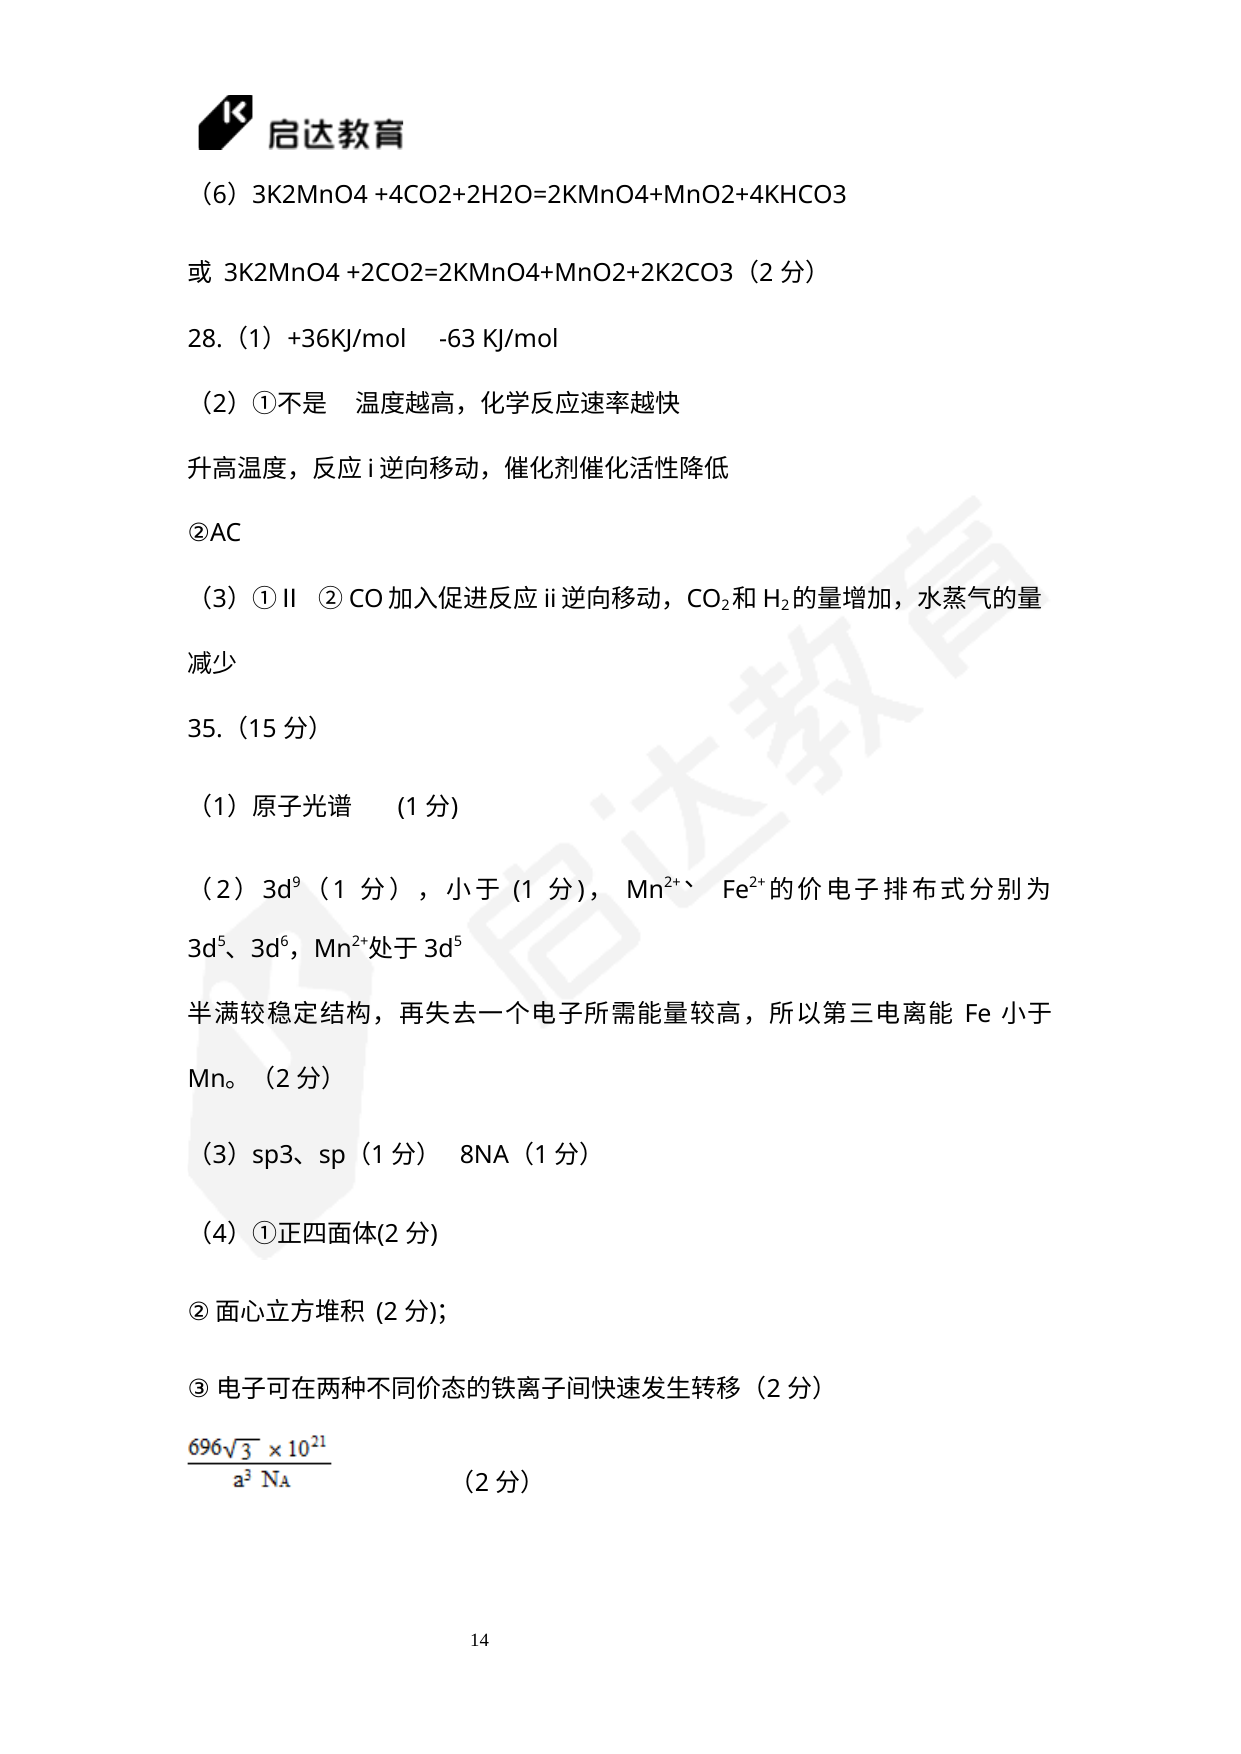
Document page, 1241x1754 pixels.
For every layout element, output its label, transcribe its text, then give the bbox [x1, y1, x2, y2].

text 半满较稳定结构，再失去一个电子所需能量较高，所以第三电离能 Fe 小于 Mn。（2 分） [187, 979, 1053, 1109]
text （3）①Ⅱ ②CO加入促进反应ii逆向移动，CO2和H2的量增加，水蒸气的量减少 [187, 564, 1053, 694]
text （2）3d9（1 分），小于 (1 分)， Mn2+、 Fe2+的价电子排布式分别为 3d5、3d6，Mn2+处于 3d5 [187, 849, 1053, 979]
text （4）①正四面体(2 分) [187, 1199, 1053, 1264]
text （3）sp3、sp（1 分） 8NA（1 分） [187, 1122, 1053, 1187]
text （6）3K2MnO4 +4CO2+2H2O=2KMnO4+MnO2+4KHCO3 [187, 162, 1053, 227]
text 或 3K2MnO4 +2CO2=2KMnO4+MnO2+2K2CO3（2 分） [187, 239, 1053, 304]
text （1）原子光谱 (1 分) [187, 772, 1053, 837]
text ②面心立方堆积 (2 分)； [187, 1277, 1053, 1342]
text ③ 电子可在两种不同价态的铁离子间快速发生转移（2 分） [187, 1354, 1053, 1419]
text ②AC [187, 499, 1053, 564]
text （2）①不是 温度越高，化学反应速率越快 [187, 369, 1053, 434]
picture [187, 1432, 332, 1492]
text 35.（15 分） [187, 694, 1053, 759]
text 28.（1）+36KJ/mol -63 KJ/mol [187, 304, 1053, 369]
text 升高温度，反应i逆向移动，催化剂催化活性降低 [187, 434, 1053, 499]
picture [198, 95, 404, 150]
text （2 分） [187, 1432, 1053, 1529]
